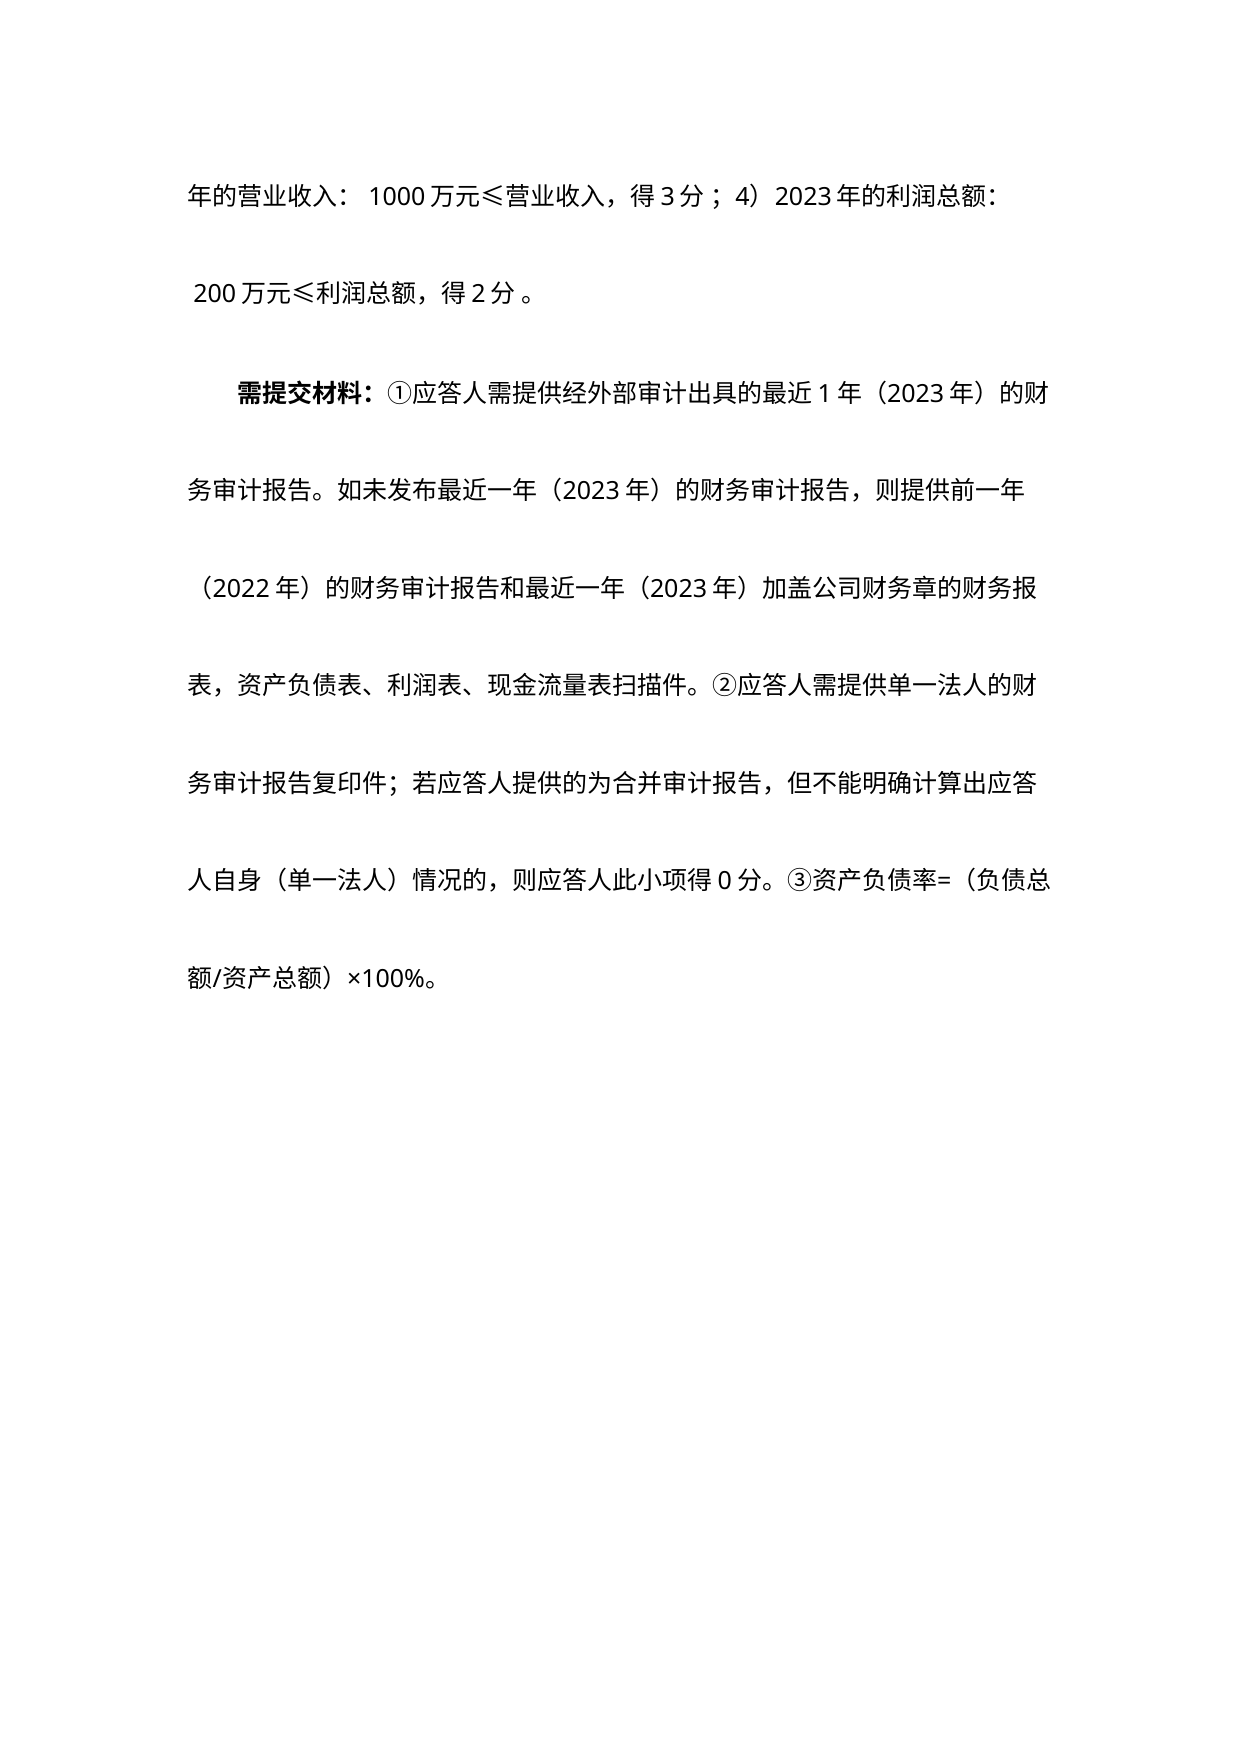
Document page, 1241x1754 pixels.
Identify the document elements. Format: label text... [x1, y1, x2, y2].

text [187, 162, 1053, 324]
text 需提交材料：①应答人需提供经外部审计出具的最近1年（2023年）的财务审计报告。如未发布最近一年（2023年）的财务审计报告，则提供前一年（2022年）的财务审计报告和最近一年（2023年）加盖公司财务章的财务报表，资产负债表、利润表、现金流量表扫描件。②应答人需提供单一法人的财务审计报告复印件；若应答人提供的为合并审计报告，但不能明确计算出应答人自身（单一法人）情况的，则应答人此小项得0分。③资产负债率=（负债总额/资产总额）×100%。 [187, 359, 1053, 1009]
